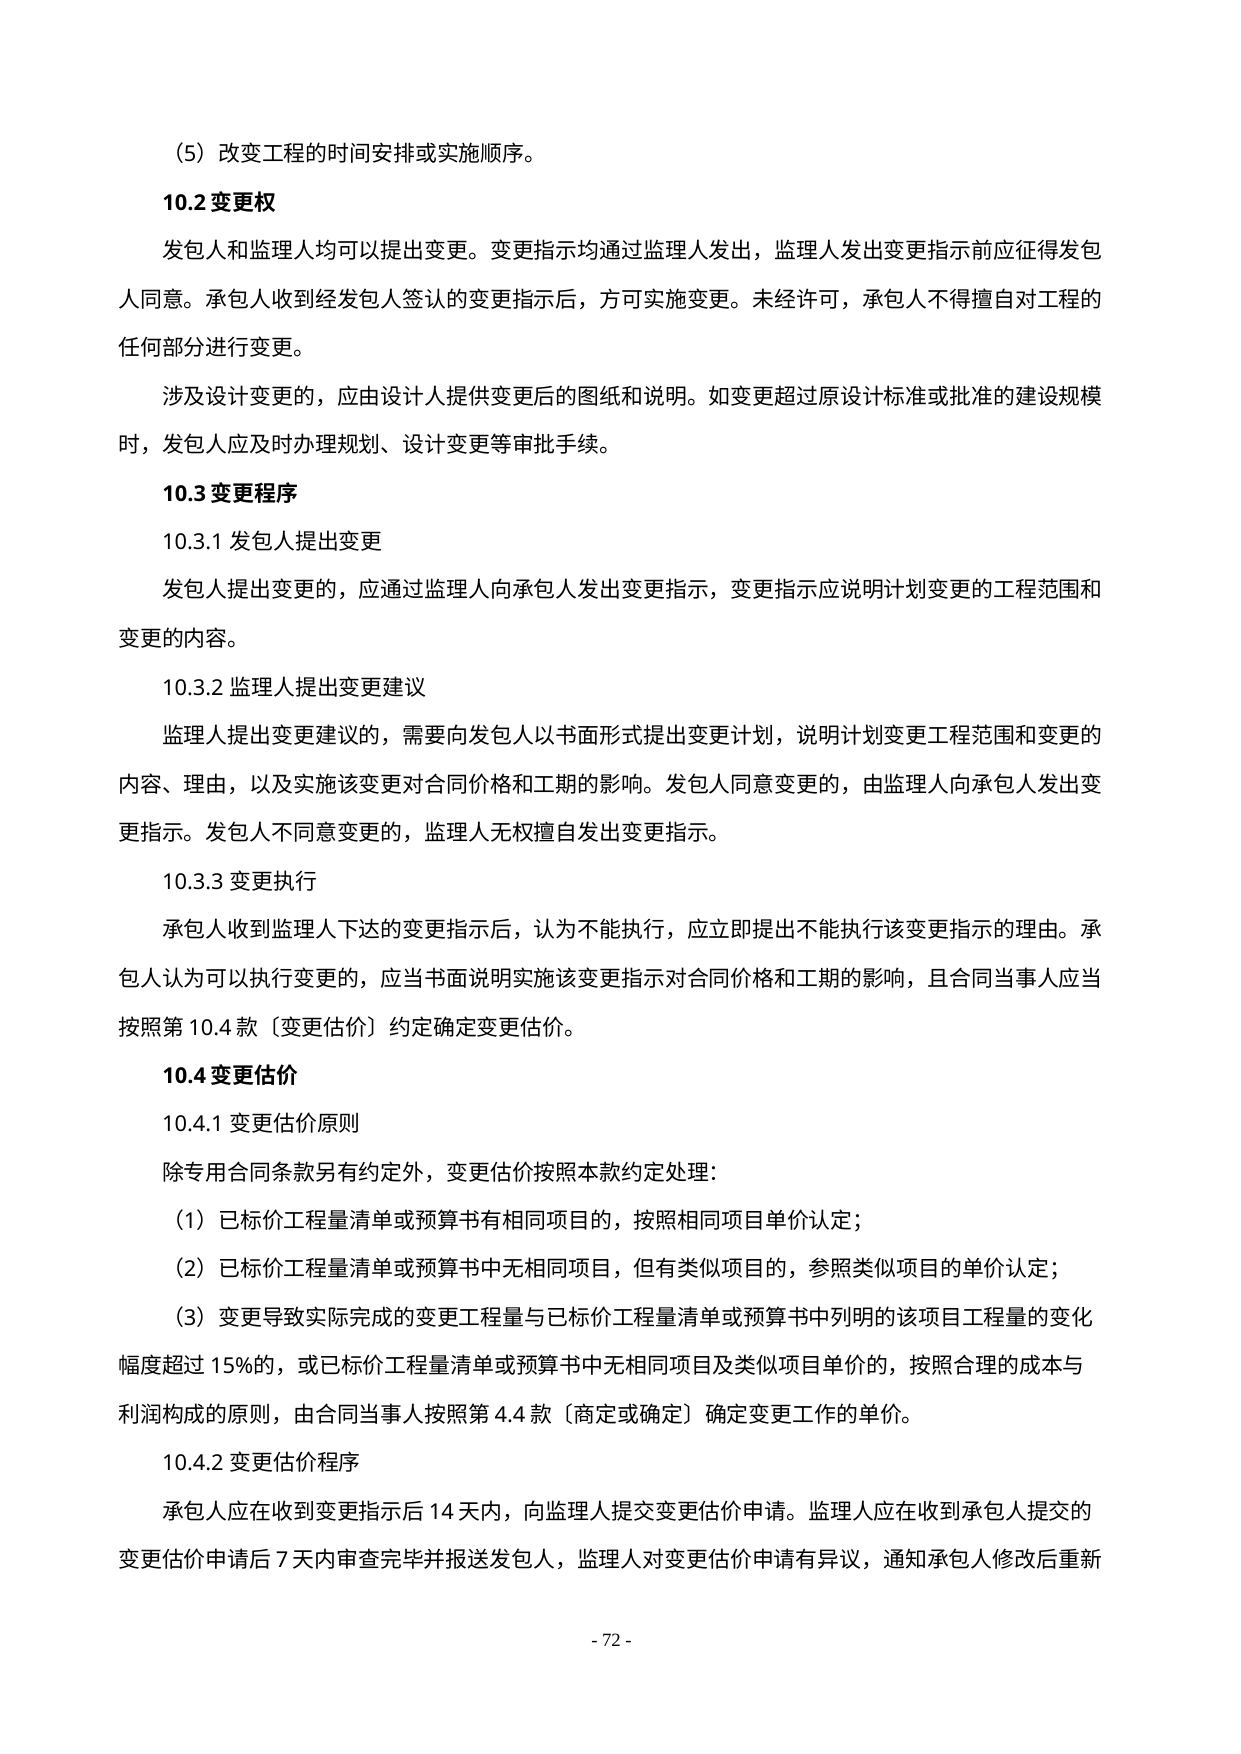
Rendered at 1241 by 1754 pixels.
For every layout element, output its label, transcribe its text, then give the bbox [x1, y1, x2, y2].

text （1）已标价工程量清单或预算书有相同项目的，按照相同项目单价认定； [118, 1202, 1104, 1235]
text （5）改变工程的时间安排或实施顺序。 [118, 136, 1104, 168]
subtitle 10.2变更权 [118, 184, 1104, 217]
text 10.4.1 变更估价原则 [118, 1106, 1104, 1138]
text 发包人和监理人均可以提出变更。变更指示均通过监理人发出，监理人发出变更指示前应征得发包人同意。承包人收到经发包人签认的变更指示后，方可实施变更。未经许可，承包人不得擅自对工程的任何部分进行变更。 [118, 232, 1104, 362]
text 除专用合同条款另有约定外，变更估价按照本款约定处理： [118, 1154, 1104, 1187]
text 涉及设计变更的，应由设计人提供变更后的图纸和说明。如变更超过原设计标准或批准的建设规模时，发包人应及时办理规划、设计变更等审批手续。 [118, 378, 1104, 459]
text 10.3.2 监理人提出变更建议 [118, 669, 1104, 702]
text 监理人提出变更建议的，需要向发包人以书面形式提出变更计划，说明计划变更工程范围和变更的内容、理由，以及实施该变更对合同价格和工期的影响。发包人同意变更的，由监理人向承包人发出变更指示。发包人不同意变更的，监理人无权擅自发出变更指示。 [118, 717, 1104, 847]
subtitle 10.4变更估价 [118, 1057, 1104, 1090]
text （2）已标价工程量清单或预算书中无相同项目，但有类似项目的，参照类似项目的单价认定； [118, 1251, 1104, 1283]
text 10.3.1 发包人提出变更 [118, 524, 1104, 556]
text （3）变更导致实际完成的变更工程量与已标价工程量清单或预算书中列明的该项目工程量的变化幅度超过15%的，或已标价工程量清单或预算书中无相同项目及类似项目单价的，按照合理的成本与利润构成的原则，由合同当事人按照第4.4款〔商定或确定〕确定变更工作的单价。 [118, 1299, 1104, 1429]
text 发包人提出变更的，应通过监理人向承包人发出变更指示，变更指示应说明计划变更的工程范围和变更的内容。 [118, 572, 1104, 653]
text 承包人收到监理人下达的变更指示后，认为不能执行，应立即提出不能执行该变更指示的理由。承包人认为可以执行变更的，应当书面说明实施该变更指示对合同价格和工期的影响，且合同当事人应当按照第10.4款〔变更估价〕约定确定变更估价。 [118, 912, 1104, 1042]
text 10.3.3 变更执行 [118, 863, 1104, 896]
subtitle 10.3变更程序 [118, 475, 1104, 508]
text 10.4.2 变更估价程序 [118, 1445, 1104, 1477]
